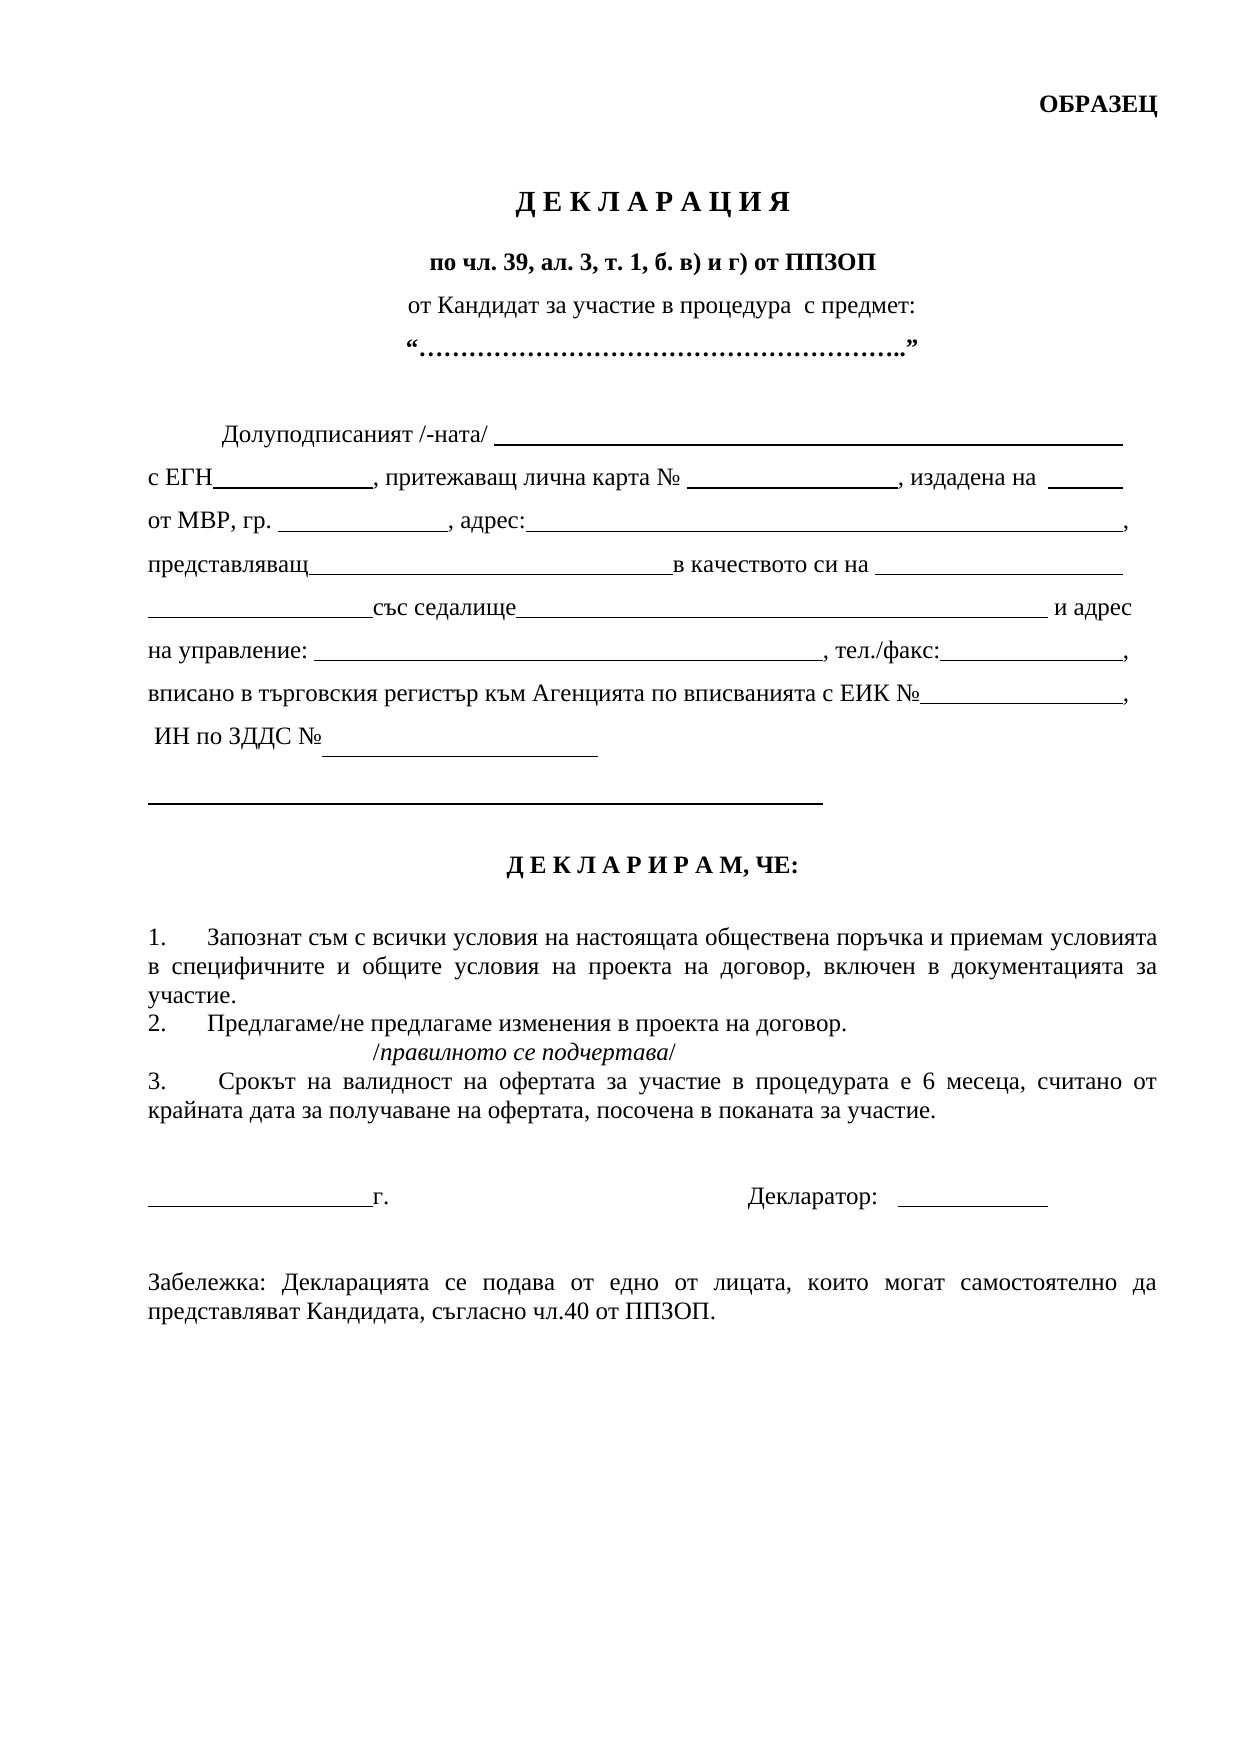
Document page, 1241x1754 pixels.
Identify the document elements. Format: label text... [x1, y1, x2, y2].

text със седалище и адрес [148, 592, 1157, 621]
text г. Декларатор: [148, 1181, 1157, 1210]
text ИН по ЗДДС № [148, 721, 1157, 759]
text от Кандидат за участие в процедура с предмет: [166, 290, 1157, 319]
text по чл. 39, ал. 3, т. 1, б. в) и г) от ППЗОП [148, 247, 1157, 276]
list Срокът на валидност на офертата за участие в процедурата е 6 месеца, считано от крайната дата за получаване на офертата, посочена в поканата за участие. [148, 1066, 1157, 1123]
text представляващ в качеството си на [148, 549, 1157, 577]
text “…………………………………………………..” [166, 333, 1157, 362]
text Д Е К Л А Р И Р А М, ЧЕ: [148, 850, 1157, 879]
title Д Е К Л А Р А Ц И Я [148, 184, 1157, 218]
text Долуподписаният /-ната/ [148, 419, 1157, 448]
text с ЕГН , притежаващ лична карта № , издадена на [148, 462, 1157, 491]
text от МВР, гр. , адрес: , [148, 506, 1157, 534]
title ОБРАЗЕЦ [148, 89, 1157, 117]
list Запознат съм с всички условия на настоящата обществена поръчка и приемам условията в специфичните и общите условия на проекта на договор, включен в документацията за участие. [148, 922, 1157, 1008]
text /правилното се подчертава/ [148, 1037, 1157, 1066]
text на управление: , тел./факс: , вписано в търговския регистър към Агенцията по вписванията с ЕИК № , [148, 635, 1157, 707]
list Предлагаме/не предлагаме изменения в проекта на договор. [148, 1008, 1157, 1037]
text Забележка: Декларацията се подава от едно от лицата, които могат самостоятелно да представляват Кандидата, съгласно чл.40 от ППЗОП. [148, 1267, 1157, 1325]
